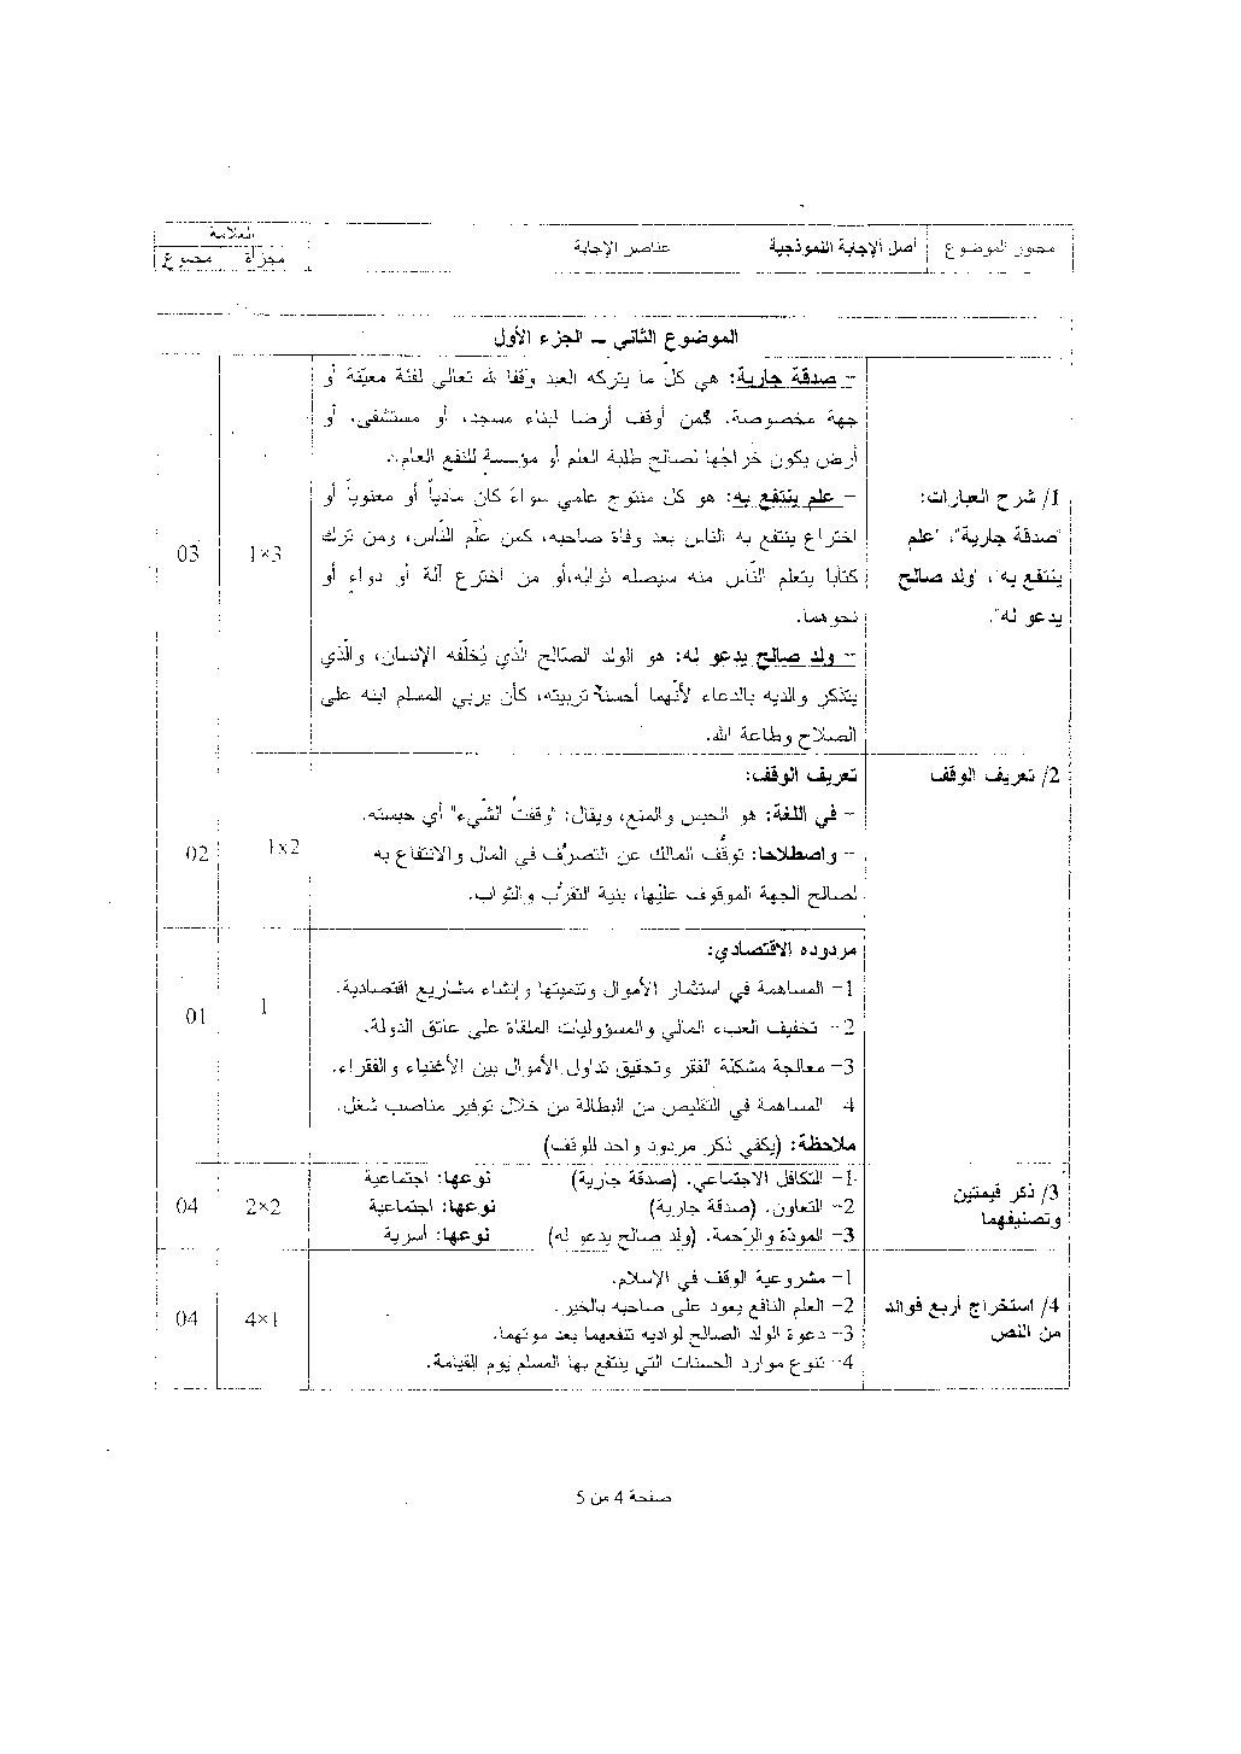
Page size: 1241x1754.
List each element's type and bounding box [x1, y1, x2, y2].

picture [96, 147, 1093, 1580]
